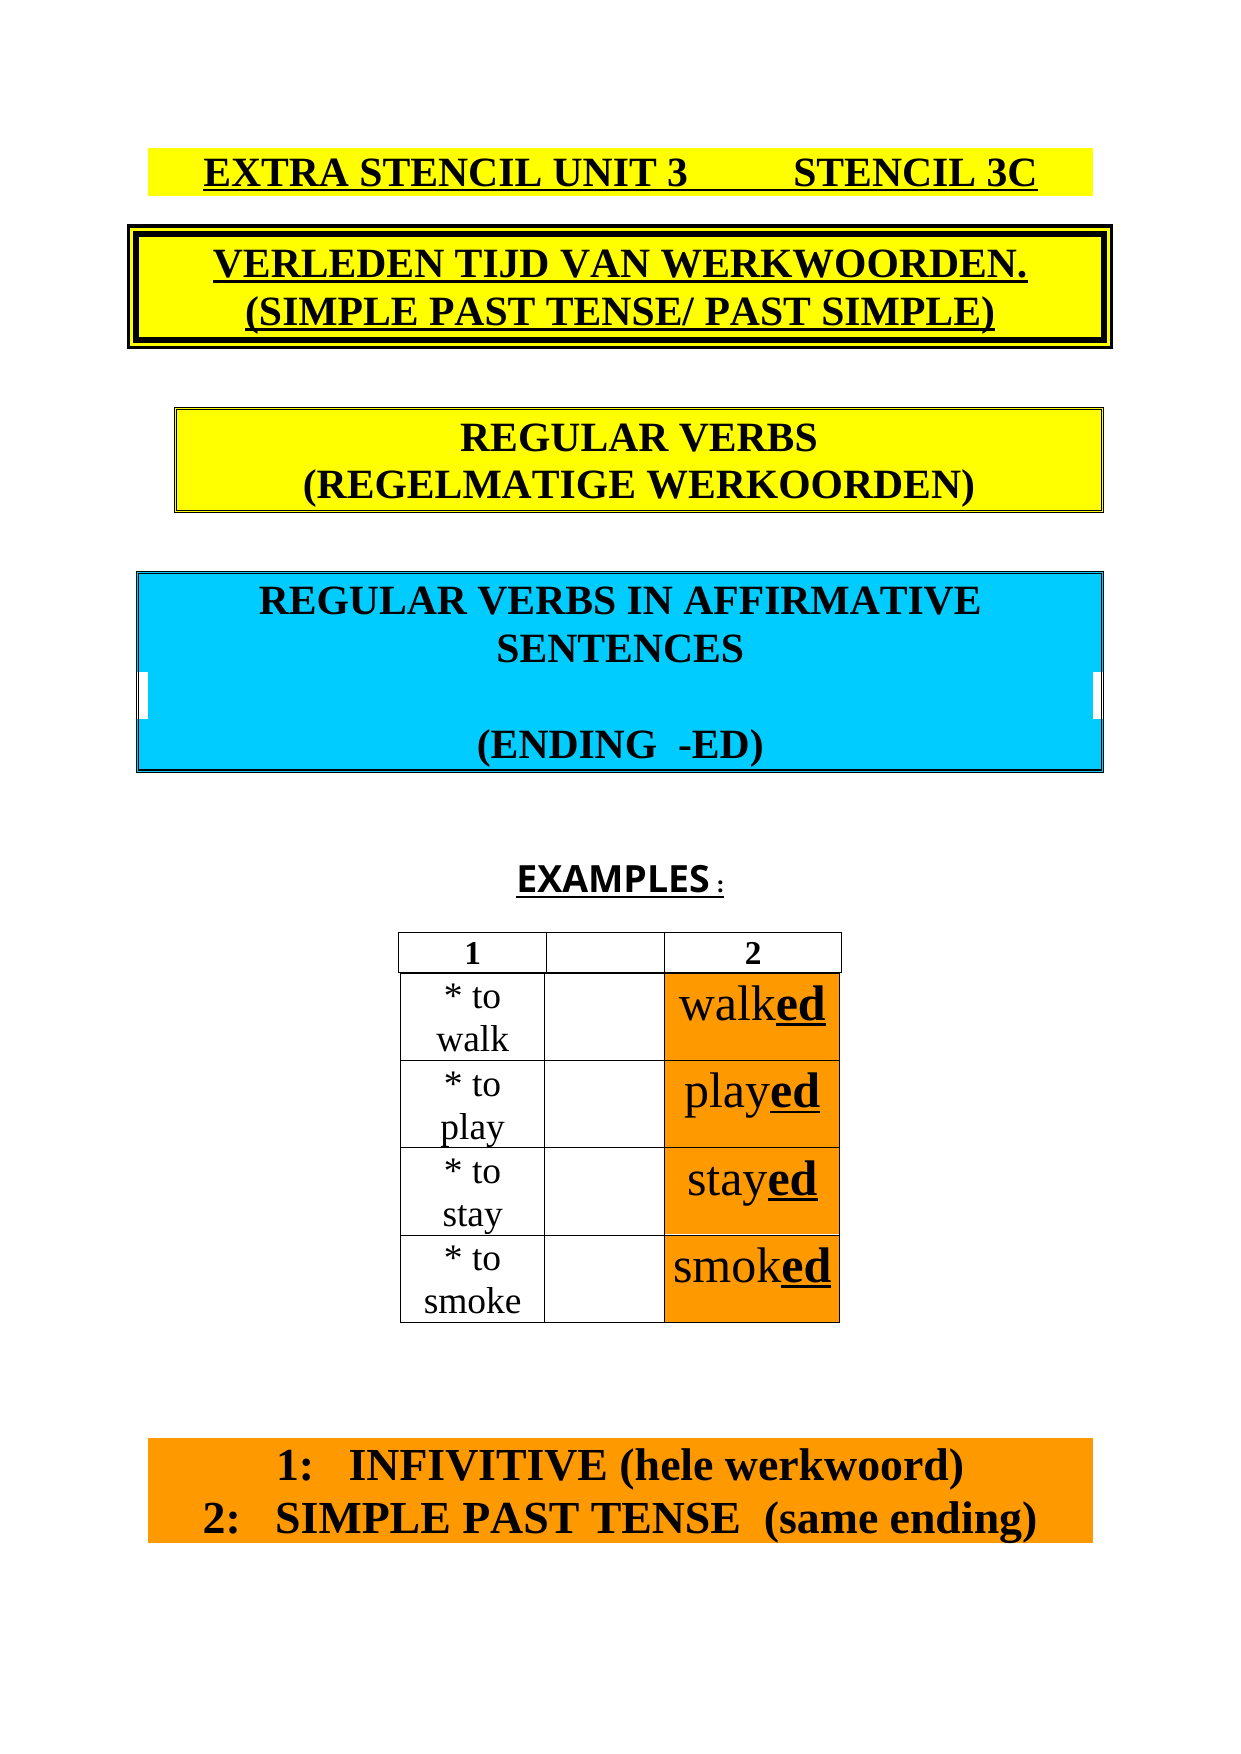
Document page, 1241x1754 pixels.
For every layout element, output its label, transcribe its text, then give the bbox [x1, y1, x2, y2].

table_cell * to smoke [401, 1236, 544, 1322]
table_header * to walk [401, 974, 544, 1060]
text REGULAR VERBS [177, 410, 1101, 455]
table_header [547, 933, 664, 972]
text (REGELMATIGE WERKOORDEN) [177, 455, 1101, 510]
table_cell [545, 1148, 664, 1234]
table_header 2 [665, 933, 841, 972]
table_header walked [665, 974, 839, 1060]
table_cell * to play [401, 1061, 544, 1147]
text 1: INFIVITIVE (hele werkwoord) [148, 1438, 1093, 1491]
table_header [545, 974, 664, 1060]
table_cell played [665, 1061, 839, 1147]
text EXTRA STENCIL UNIT 3 STENCIL 3C [148, 148, 1093, 196]
text EXAMPLES : [148, 852, 1093, 903]
text 2: SIMPLE PAST TENSE (same ending) [148, 1491, 1093, 1543]
table_cell stayed [665, 1148, 839, 1234]
text REGULAR VERBS IN AFFIRMATIVE SENTENCES [139, 574, 1101, 672]
text VERLEDEN TIJD VAN WERKWOORDEN. [130, 228, 1110, 272]
table_cell [545, 1061, 664, 1147]
text (SIMPLE PAST TENSE/ PAST SIMPLE) [130, 272, 1110, 346]
text (ENDING -ED) [139, 714, 1101, 769]
table_header 1 [399, 933, 546, 972]
table_cell * to stay [401, 1148, 544, 1234]
table_cell smoked [665, 1236, 839, 1322]
table_cell [545, 1236, 664, 1322]
